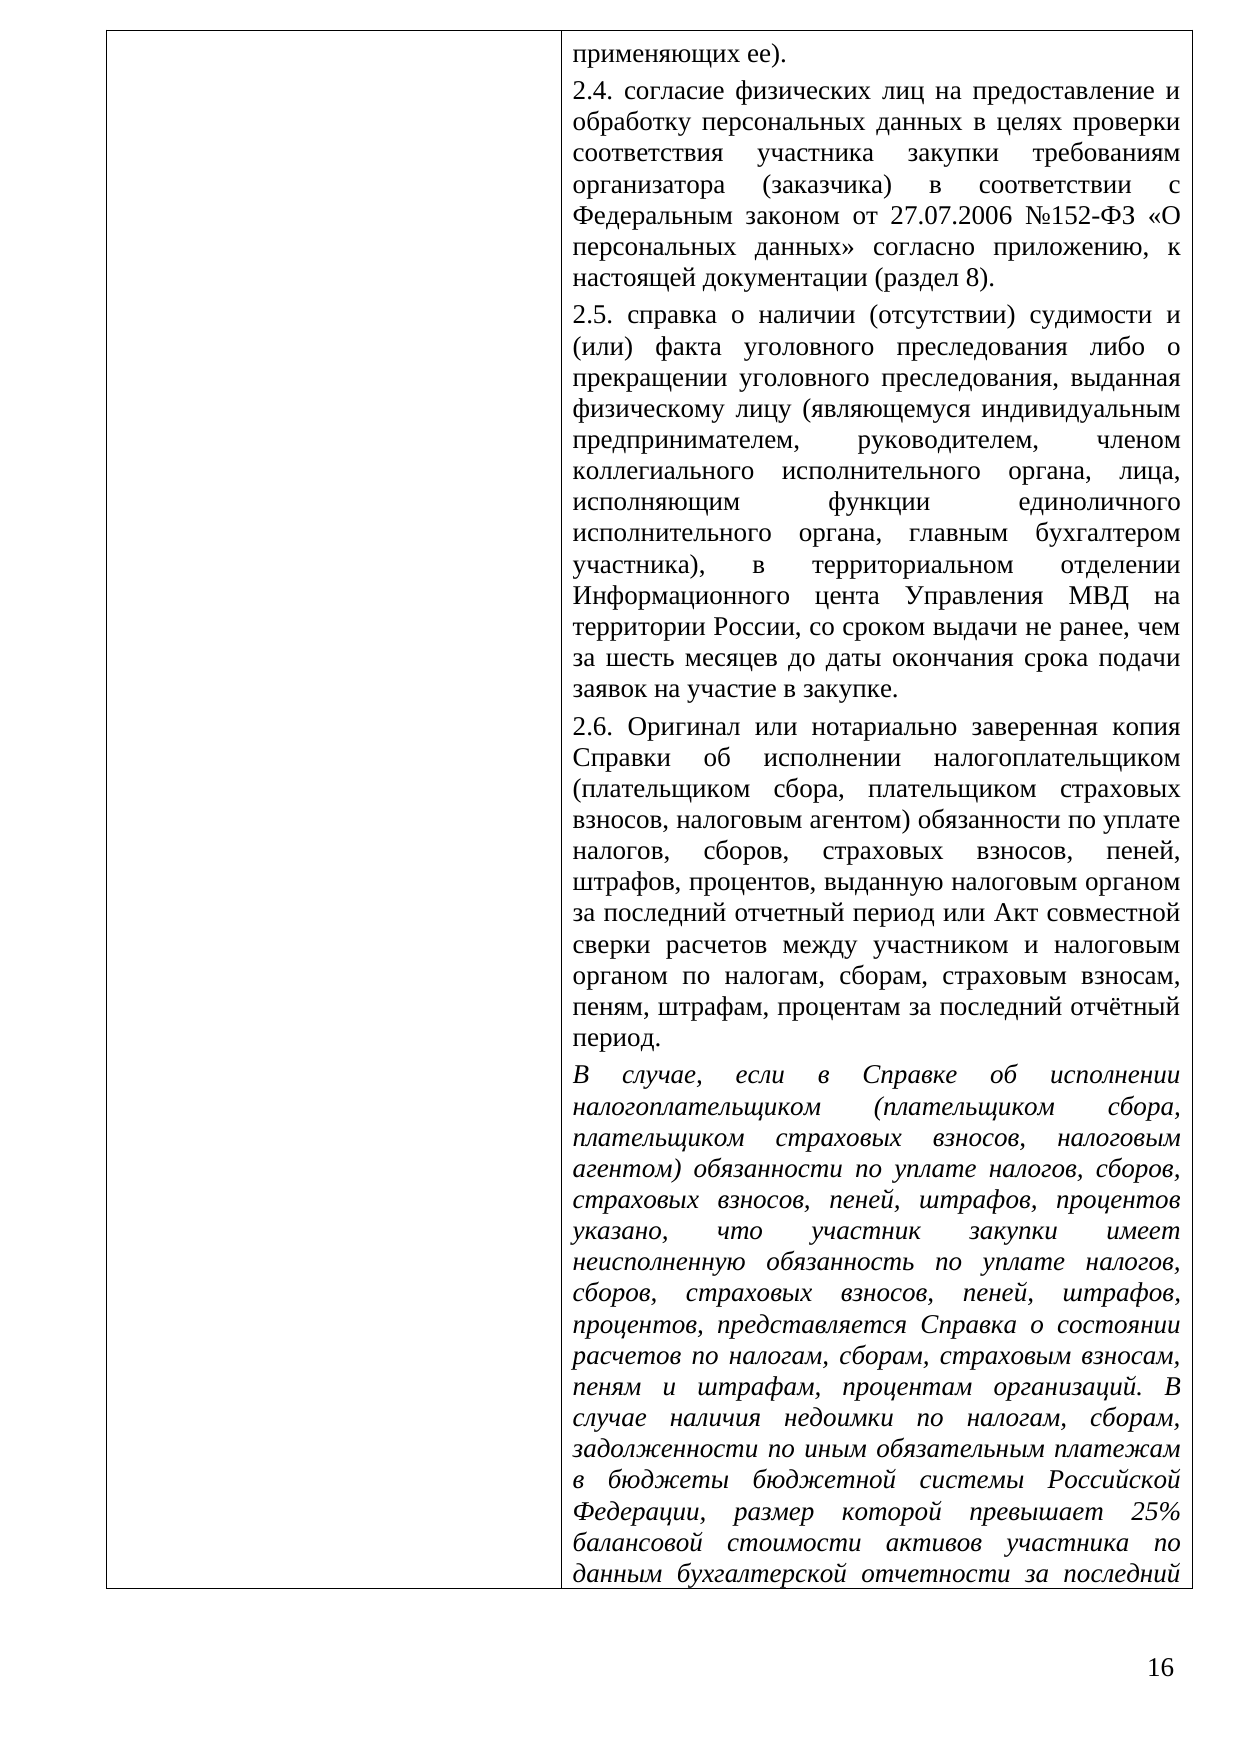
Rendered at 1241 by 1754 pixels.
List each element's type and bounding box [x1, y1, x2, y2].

table_cell [562, 31, 1192, 1588]
table_cell [107, 31, 561, 1588]
